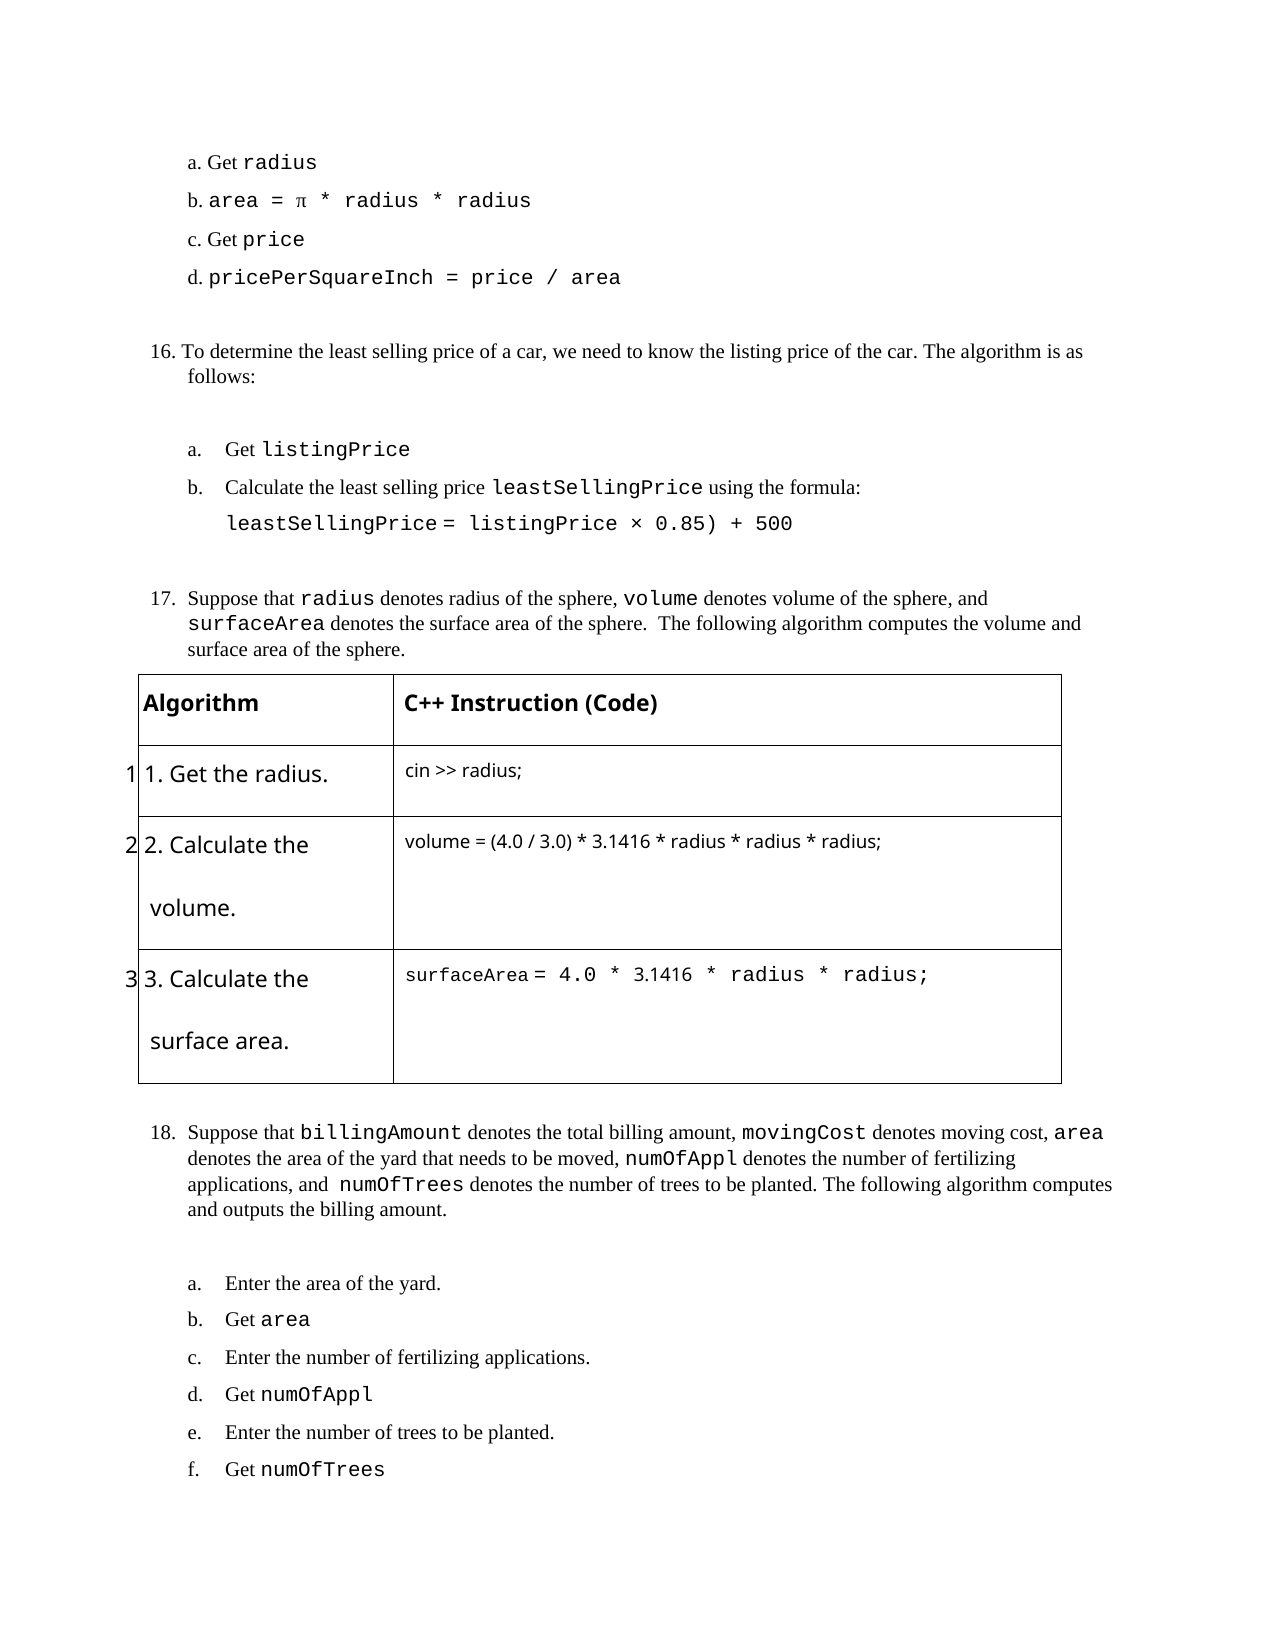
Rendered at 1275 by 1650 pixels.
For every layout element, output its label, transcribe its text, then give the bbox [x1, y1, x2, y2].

list Get numOfAppl [187, 1382, 1125, 1408]
table_cell 2 2. Calculate the volume. [139, 817, 393, 949]
text a. Get radius [150, 150, 1125, 176]
list Get area [187, 1307, 1125, 1333]
text 18. Suppose that billingAmount denotes the total billing amount, movingCost denotes moving cost, area denotes the area of the yard that needs to be moved, numOfAppl denotes the number of fertilizing applications, and numOfTrees denotes the number of trees to be planted. The following algorithm computes and outputs the billing amount. [150, 1120, 1125, 1221]
table_cell volume = (4.0 / 3.0) * 3.1416 * radius * radius * radius; [394, 817, 1061, 949]
table_header Algorithm [139, 675, 393, 744]
text d. pricePerSquareInch = price / area [150, 265, 1125, 290]
table_cell 1 1. Get the radius. [139, 746, 393, 816]
list Enter the number of fertilizing applications. [187, 1345, 1125, 1369]
table_header C++ Instruction (Code) [394, 675, 1061, 744]
text b. area = π * radius * radius [150, 188, 1125, 214]
list Get listingPrice [187, 437, 1125, 462]
list Get numOfTrees [187, 1457, 1125, 1482]
text 17. Suppose that radius denotes radius of the sphere, volume denotes volume of the sphere, and surfaceArea denotes the surface area of the sphere. The following algorithm computes the volume and surface area of the sphere. [150, 585, 1125, 661]
list Enter the area of the yard. [187, 1271, 1125, 1294]
text 16. To determine the least selling price of a car, we need to know the listing price of the car. The algorithm is as follows: [150, 339, 1125, 388]
list Calculate the least selling price leastSellingPrice using the formula: [187, 475, 1125, 501]
table_cell surfaceArea = 4.0 * 3.1416 * radius * radius; [394, 950, 1061, 1083]
table_cell cin >> radius; [394, 746, 1061, 816]
list Enter the number of trees to be planted. [187, 1420, 1125, 1444]
text c. Get price [150, 226, 1125, 252]
text leastSellingPrice = listingPrice × 0.85) + 500 [225, 513, 1125, 537]
table_cell 3 3. Calculate the surface area. [139, 950, 393, 1083]
